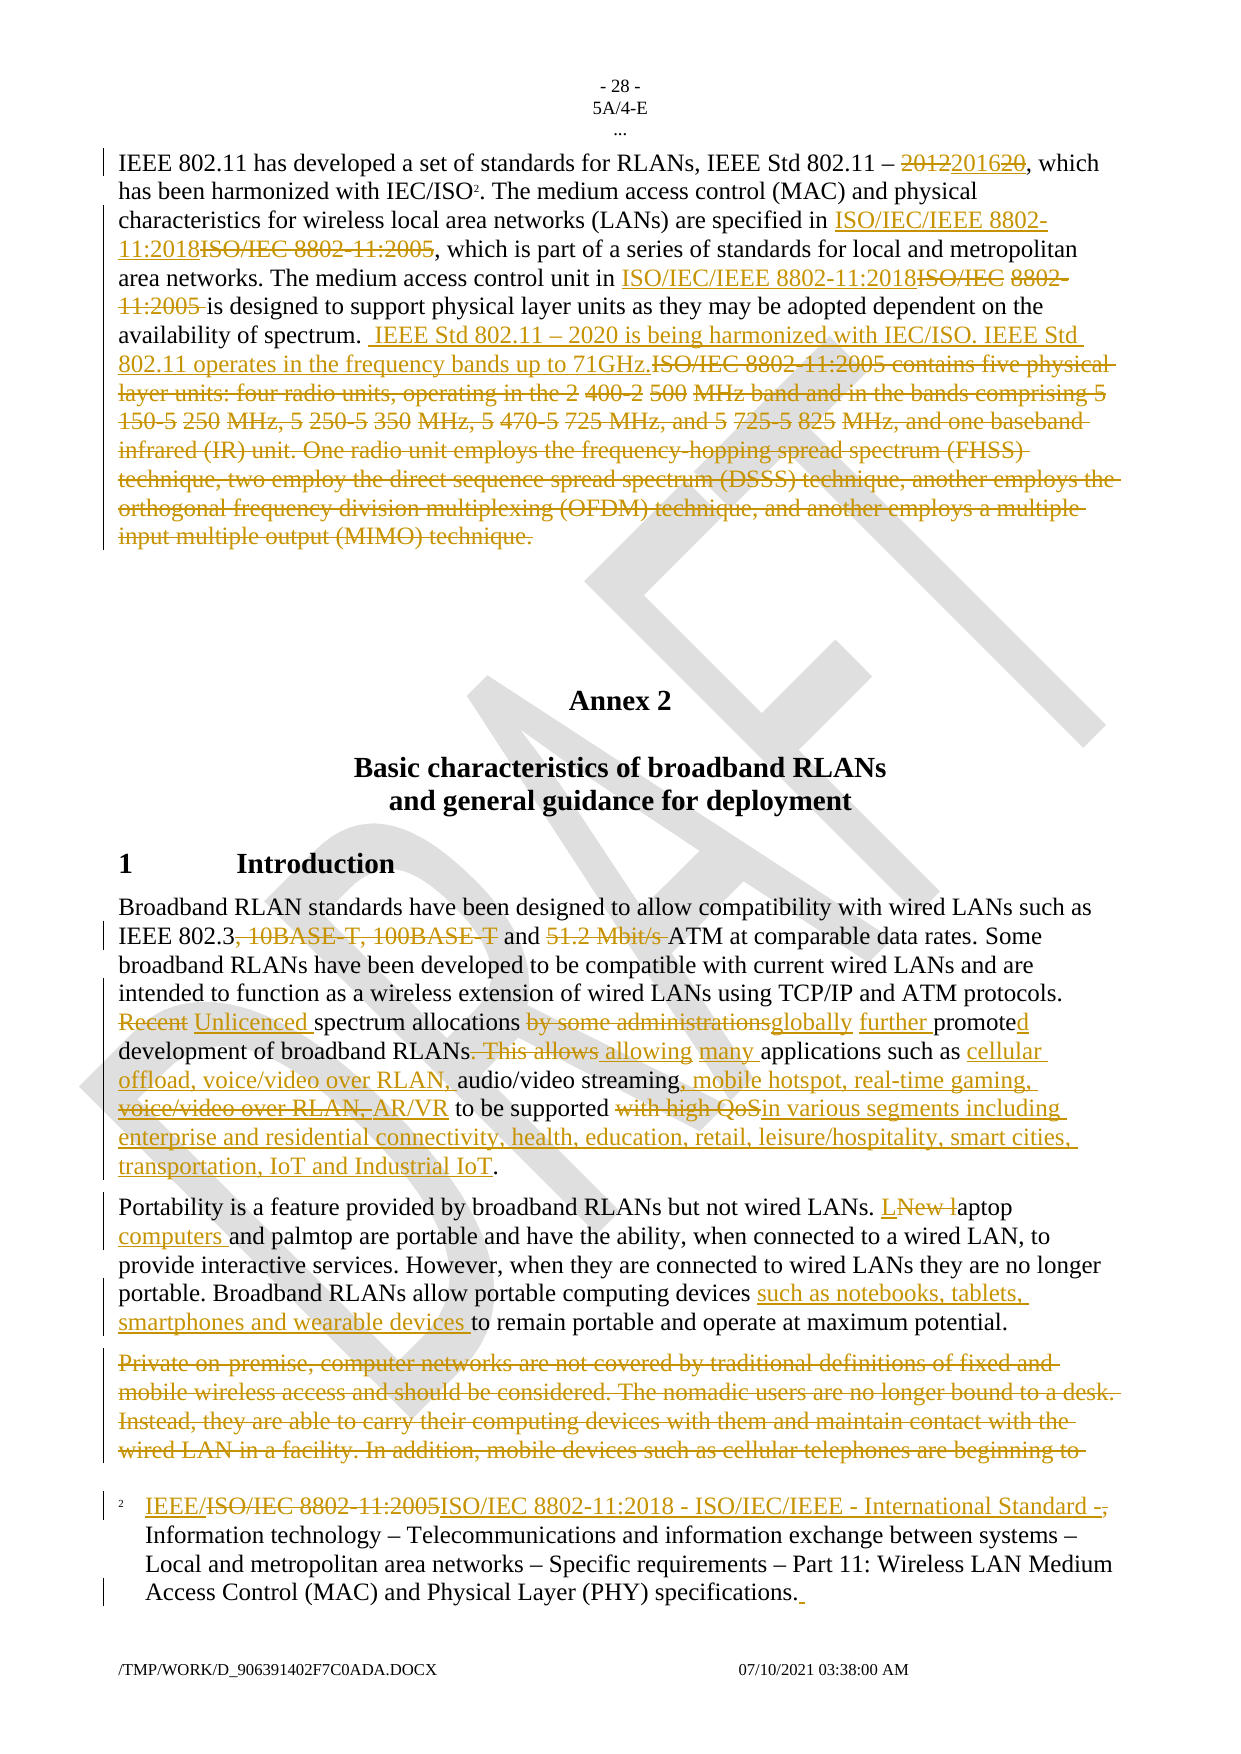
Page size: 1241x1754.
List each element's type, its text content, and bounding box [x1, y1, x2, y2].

text IEEE 802.11 has developed a set of standards for RLANs, IEEE Std 802.11 – , which has been harmonized with IEC/ISO. The medium access control (MAC) and physical characteristics for wireless local area networks (LANs) are specified in , which is part of a series of standards for local and metropolitan area networks. The medium access control unit in is designed to support physical layer units as they may be adopted dependent on the availability of spectrum. [118, 148, 1122, 550]
title Annex 2 Basic characteristics of broadband RLANs and general guidance for deployment [118, 683, 1122, 817]
text Broadband RLAN standards have been designed to allow compatibility with wired LANs such as IEEE 802.3 and ATM at comparable data rates. Some broadband RLANs have been developed to be compatible with current wired LANs and are intended to function as a wireless extension of wired LANs using TCP/IP and ATM protocols. spectrum allocations promote development of broadband RLANs applications such as audio/video streaming to be supported . [118, 892, 1122, 1180]
text Portability is a feature provided by broadband RLANs but not wired LANs. aptop and palmtop are portable and have the ability, when connected to a wired LAN, to provide interactive services. However, when they are connected to wired LANs they are no longer portable. Broadband RLANs allow portable computing devices to remain portable and operate at maximum potential. [118, 1192, 1122, 1336]
subtitle 1 Introduction [118, 846, 1122, 879]
